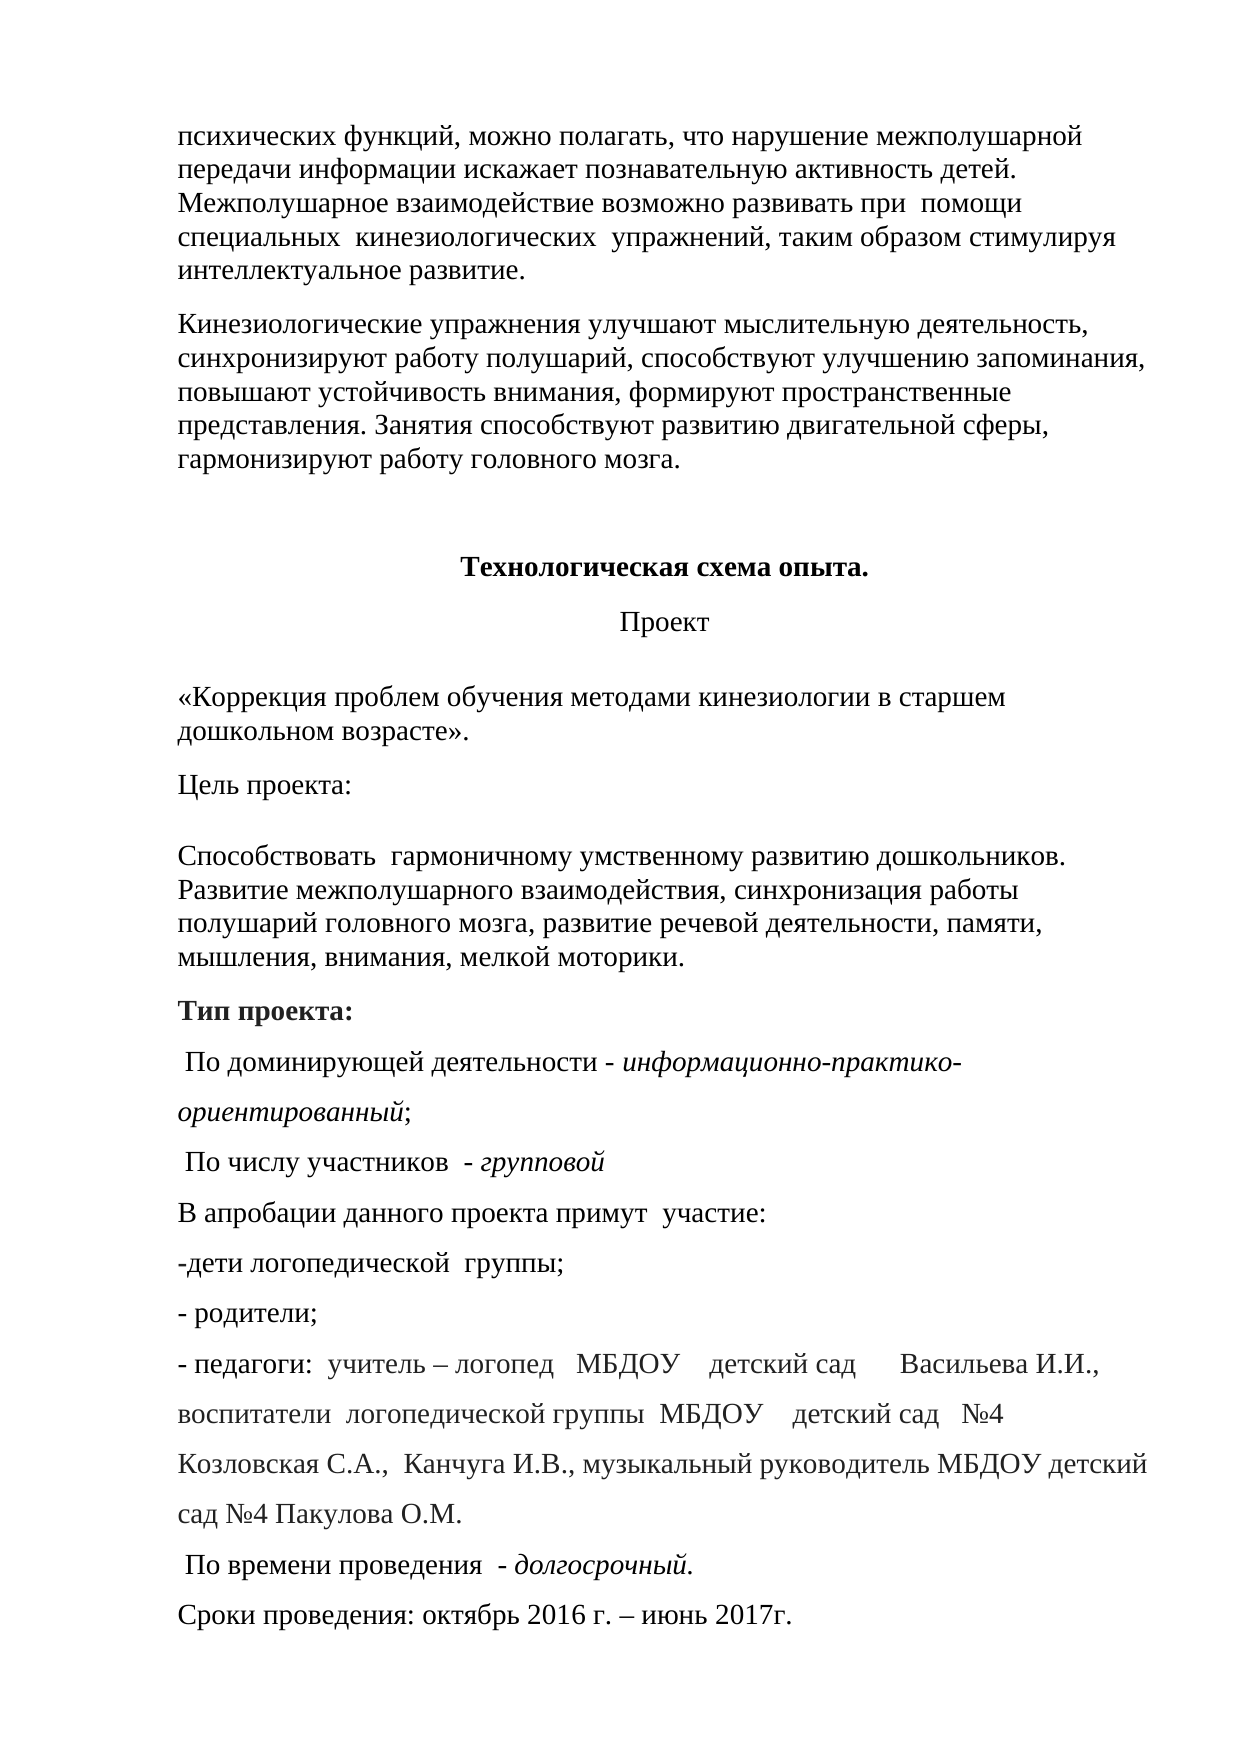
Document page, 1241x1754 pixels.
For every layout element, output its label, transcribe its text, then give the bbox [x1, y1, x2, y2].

text Сроки проведения: октябрь 2016 г. – июнь 2017г. [177, 1597, 1152, 1631]
text Цель проекта: [177, 767, 1152, 801]
text По доминирующей деятельности - информационно-практико-ориентированный; По числу участников - групповой [177, 1044, 1152, 1178]
text Способствовать гармоничному умственному развитию дошкольников. Развитие межполушарного взаимодействия, синхронизация работы полушарий головного мозга, развитие речевой деятельности, памяти, мышления, внимания, мелкой моторики. [177, 838, 1152, 973]
text - родители; [177, 1295, 1152, 1329]
text В апробации данного проекта примут участие: [177, 1195, 1152, 1228]
text Кинезиологические упражнения улучшают мыслительную деятельность, синхронизируют работу полушарий, способствуют улучшению запоминания, повышают устойчивость внимания, формируют пространственные представления. Занятия способствуют развитию двигательной сферы, гармонизируют работу головного мозга. [177, 307, 1152, 474]
text Тип проекта: [177, 993, 1152, 1027]
text - педагоги: учитель – логопед МБДОУ детский сад Васильева И.И., воспитатели логопедической группы МБДОУ детский сад №4 Козловская С.А., Канчуга И.В., музыкальный руководитель МБДОУ детский сад №4 Пакулова О.М. [177, 1346, 1152, 1530]
text «Коррекция проблем обучения методами кинезиологии в старшем дошкольном возрасте». [177, 679, 1152, 747]
text По времени проведения - долгосрочный. [177, 1547, 1152, 1581]
text -дети логопедической группы; [177, 1245, 1152, 1279]
text Проект [177, 604, 1152, 637]
text Технологическая схема опыта. [177, 549, 1152, 583]
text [177, 118, 1152, 286]
